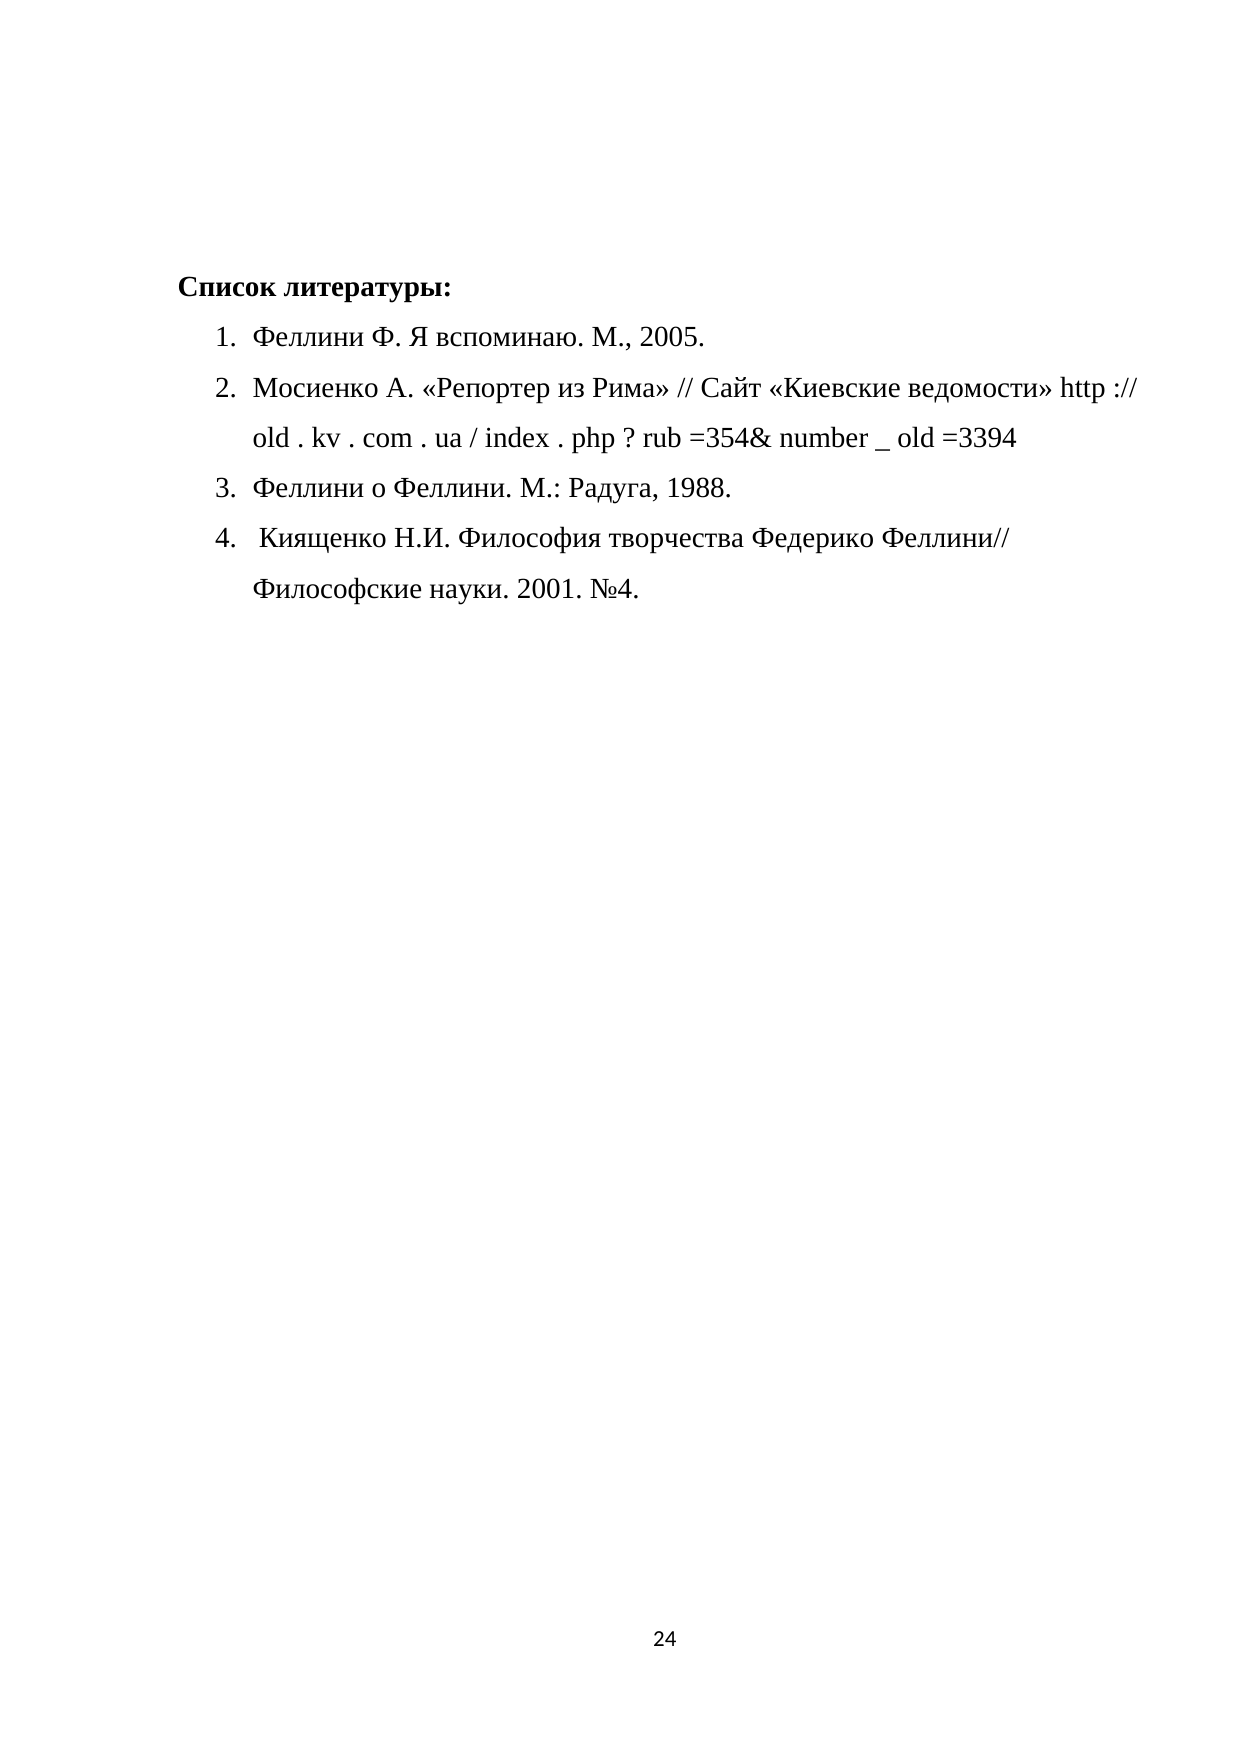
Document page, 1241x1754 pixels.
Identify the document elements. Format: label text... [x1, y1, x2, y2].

list Феллини Ф. Я вспоминаю. М., 2005. [215, 319, 1152, 353]
text Список литературы: [177, 269, 1152, 303]
list Мосиенко А. «Репортер из Рима» // Сайт «Киевские ведомости» http :// old . kv . com . ua / index . php ? rub =354& number _ old =3394 [215, 370, 1152, 453]
list Киященко Н.И. Философия творчества Федерико Феллини// Философские науки. 2001. №4. [215, 521, 1152, 604]
list Феллини о Феллини. М.: Радуга, 1988. [215, 470, 1152, 504]
